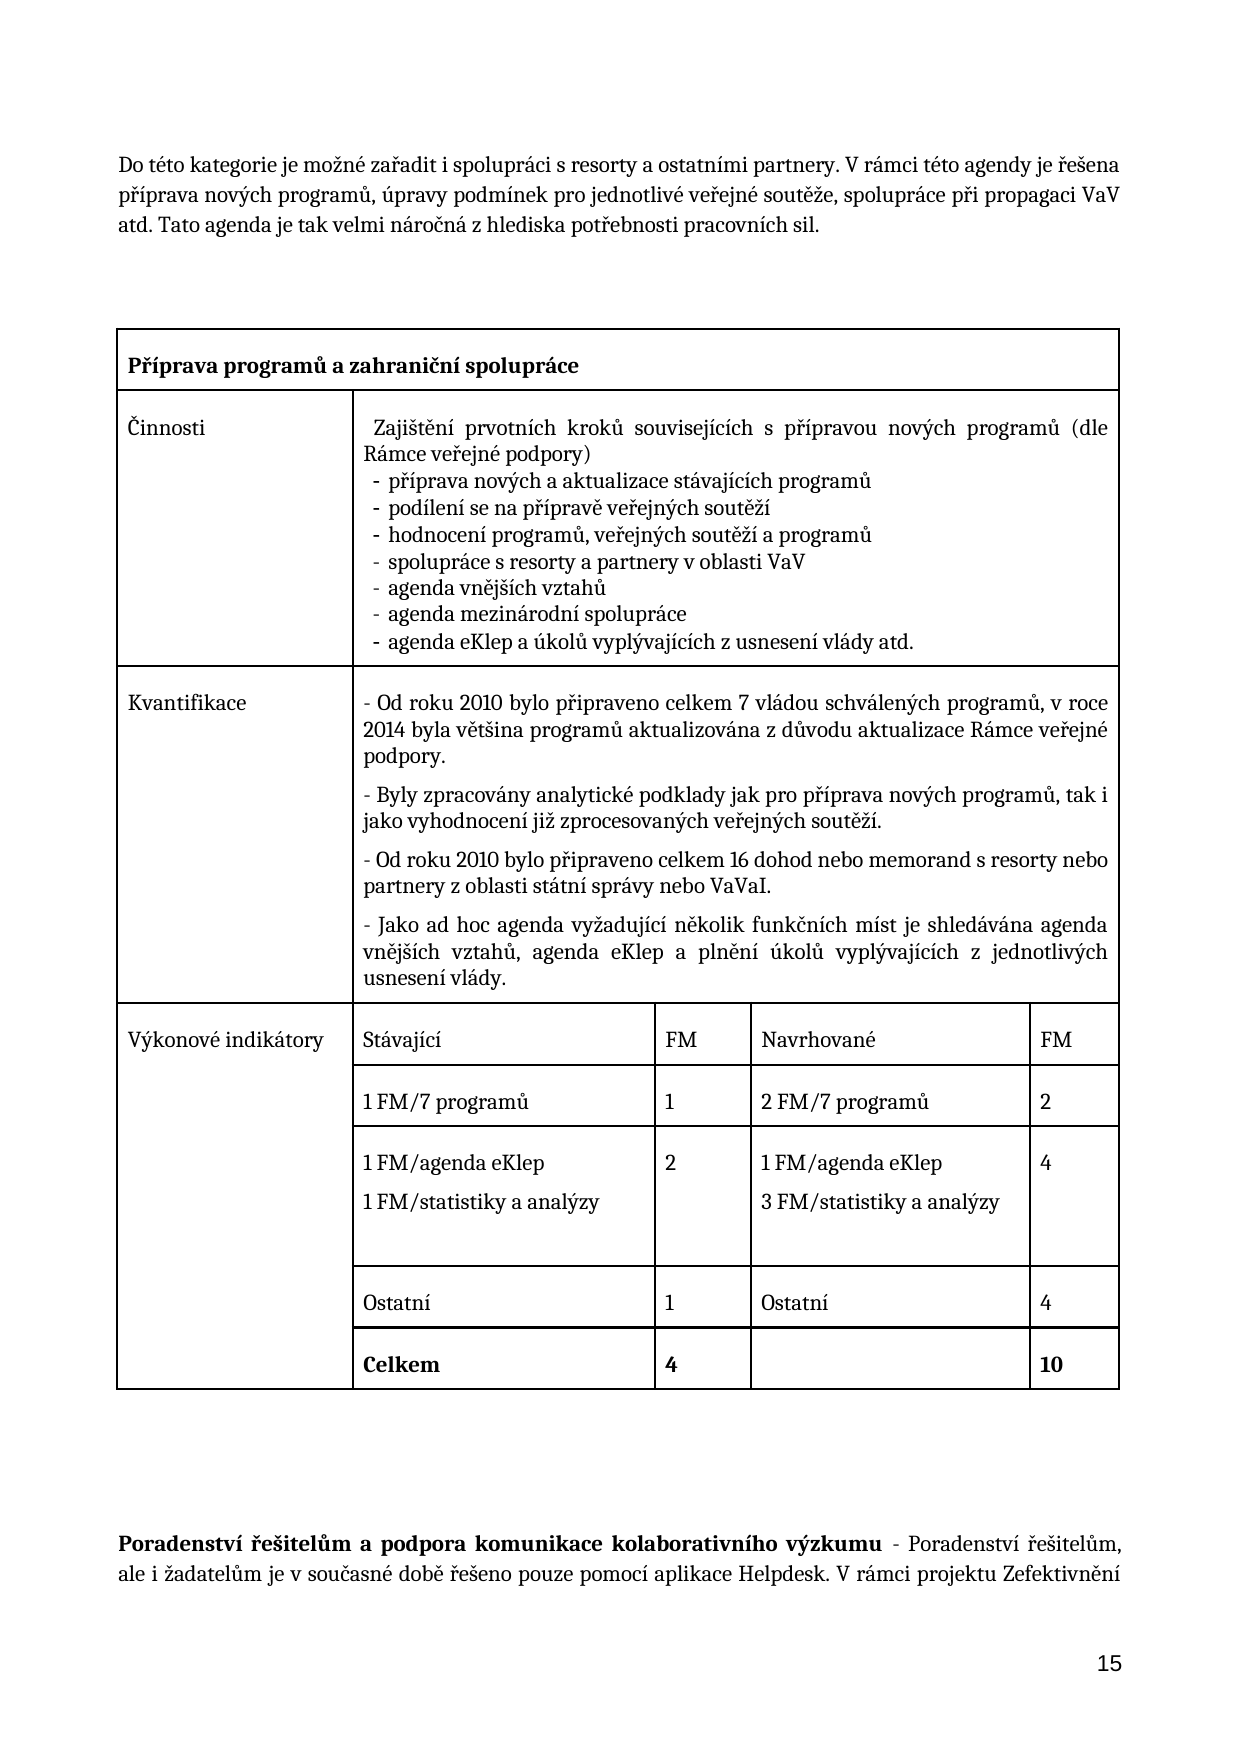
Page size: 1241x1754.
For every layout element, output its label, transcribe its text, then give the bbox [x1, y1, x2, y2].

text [118, 1531, 1122, 1587]
table_cell Kvantifikace [118, 667, 352, 1002]
table_cell Navrhované [752, 1004, 1029, 1063]
table_cell Celkem [354, 1329, 654, 1388]
table_header Příprava programů a zahraniční spolupráce [118, 330, 1118, 389]
table_cell 4 [1031, 1127, 1118, 1265]
table_cell Stávající [354, 1004, 654, 1063]
table_cell 10 [1031, 1329, 1118, 1388]
table_cell 1 FM/agenda eKlep 1 FM/statistiky a analýzy [354, 1127, 654, 1265]
table_cell FM [1031, 1004, 1118, 1063]
table_cell 4 [656, 1329, 750, 1388]
table_cell 1 [656, 1066, 750, 1125]
text Do této kategorie je možné zařadit i spolupráci s resorty a ostatními partnery. V rámci této agendy je řešena příprava nových programů, úpravy podmínek pro jednotlivé veřejné soutěže, spolupráce při propagaci VaV atd. Tato agenda je tak velmi náročná z hlediska potřebnosti pracovních sil. [118, 151, 1122, 238]
table_cell [752, 1329, 1029, 1388]
table_cell Ostatní [354, 1267, 654, 1326]
table_cell 2 [1031, 1066, 1118, 1125]
table_cell Zajištění prvotních kroků souvisejících s přípravou nových programů (dle Rámce veřejné podpory) příprava nových a aktualizace stávajících programů podílení se na přípravě veřejných soutěží hodnocení programů, veřejných soutěží a programů spolupráce s resorty a partnery v oblasti VaV agenda vnějších vztahů agenda mezinárodní spolupráce agenda eKlep a úkolů vyplývajících z usnesení vlády atd. [354, 391, 1118, 665]
table_cell Výkonové indikátory [118, 1004, 352, 1388]
table_cell FM [656, 1004, 750, 1063]
table_cell - Od roku 2010 bylo připraveno celkem 7 vládou schválených programů, v roce 2014 byla většina programů aktualizována z důvodu aktualizace Rámce veřejné podpory. - Byly zpracovány analytické podklady jak pro příprava nových programů, tak i jako vyhodnocení již zprocesovaných veřejných soutěží. - Od roku 2010 bylo připraveno celkem 16 dohod nebo memorand s resorty nebo partnery z oblasti státní správy nebo VaVaI. - Jako ad hoc agenda vyžadující několik funkčních míst je shledávána agenda vnějších vztahů, agenda eKlep a plnění úkolů vyplývajících z jednotlivých usnesení vlády. [354, 667, 1118, 1002]
table_cell 2 FM/7 programů [752, 1066, 1029, 1125]
table_cell 2 [656, 1127, 750, 1265]
table_cell Činnosti [118, 391, 352, 665]
table_cell 1 FM/agenda eKlep 3 FM/statistiky a analýzy [752, 1127, 1029, 1265]
table_cell 1 FM/7 programů [354, 1066, 654, 1125]
table_cell 4 [1031, 1267, 1118, 1326]
table_cell 1 [656, 1267, 750, 1326]
table_cell Ostatní [752, 1267, 1029, 1326]
